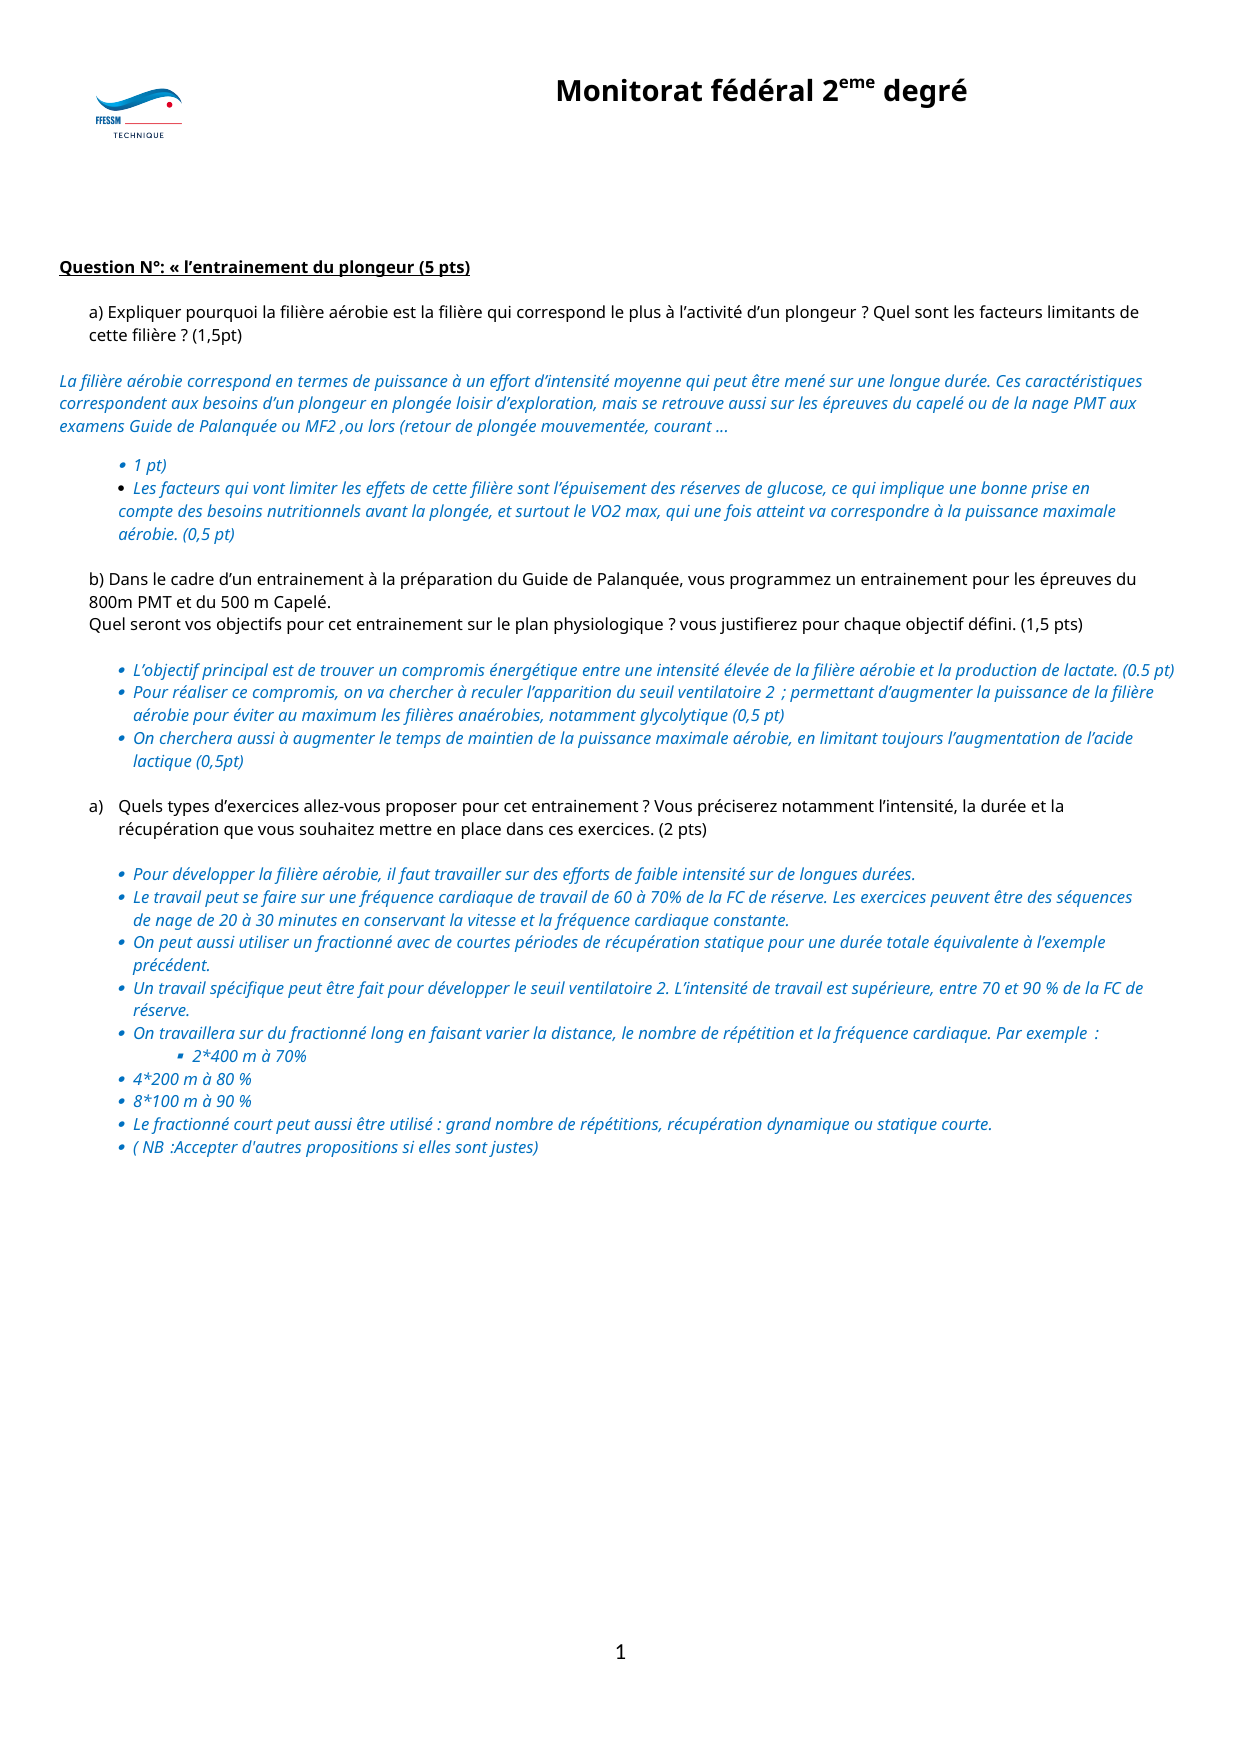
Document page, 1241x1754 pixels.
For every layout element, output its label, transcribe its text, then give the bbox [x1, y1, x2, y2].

list 2*400 m à 70% [175, 1044, 1152, 1067]
list Les facteurs qui vont limiter les effets de cette filière sont l’épuisement des réserves de glucose, ce qui implique une bonne prise en compte des besoins nutritionnels avant la plongée, et surtout le VO2 max, qui une fois atteint va correspondre à la puissance maximale aérobie. (0,5 pt) [118, 477, 1152, 545]
list ( NB :Accepter d'autres propositions si elles sont justes) [117, 1135, 1152, 1158]
list Pour réaliser ce compromis, on va chercher à reculer l’apparition du seuil ventilatoire 2 ; permettant d’augmenter la puissance de la filière aérobie pour éviter au maximum les filières anaérobies, notamment glycolytique (0,5 pt) [117, 681, 1181, 727]
list Pour développer la filière aérobie, il faut travailler sur des efforts de faible intensité sur de longues durées. [117, 863, 1196, 886]
list Le fractionné court peut aussi être utilisé : grand nombre de répétitions, récupération dynamique ou statique courte. [117, 1113, 1152, 1135]
list 8*100 m à 90 % [117, 1090, 1152, 1113]
list On peut aussi utiliser un fractionné avec de courtes périodes de récupération statique pour une durée totale équivalente à l’exemple précédent. [117, 931, 1152, 976]
text a) Expliquer pourquoi la filière aérobie est la filière qui correspond le plus à l’activité d’un plongeur ? Quel sont les facteurs limitants de cette filière ? (1,5pt) [89, 301, 1152, 347]
text La filière aérobie correspond en termes de puissance à un effort d’intensité moyenne qui peut être mené sur une longue durée. Ces caractéristiques correspondent aux besoins d’un plongeur en plongée loisir d’exploration, mais se retrouve aussi sur les épreuves du capelé ou de la nage PMT aux examens Guide de Palanquée ou MF2 ,ou lors (retour de plongée mouvementée, courant ... [59, 369, 1181, 437]
list 1 pt) [118, 454, 1152, 477]
picture [70, 44, 208, 183]
list Quels types d’exercices allez-vous proposer pour cet entrainement ? Vous préciserez notamment l’intensité, la durée et la récupération que vous souhaitez mettre en place dans ces exercices. (2 pts) [89, 795, 1152, 840]
list L’objectif principal est de trouver un compromis énergétique entre une intensité élevée de la filière aérobie et la production de lactate. (0.5 pt) [117, 658, 1181, 681]
list On travaillera sur du fractionné long en faisant varier la distance, le nombre de répétition et la fréquence cardiaque. Par exemple : [117, 1022, 1152, 1044]
text Question N°: « l’entrainement du plongeur (5 pts) [59, 256, 1152, 278]
text Quel seront vos objectifs pour cet entrainement sur le plan physiologique ? vous justifierez pour chaque objectif défini. (1,5 pts) [89, 613, 1152, 636]
list Un travail spécifique peut être fait pour développer le seuil ventilatoire 2. L’intensité de travail est supérieure, entre 70 et 90 % de la FC de réserve. [117, 976, 1152, 1022]
list 4*200 m à 80 % [117, 1067, 1152, 1090]
list On cherchera aussi à augmenter le temps de maintien de la puissance maximale aérobie, en limitant toujours l’augmentation de l’acide lactique (0,5pt) [117, 727, 1181, 772]
list Le travail peut se faire sur une fréquence cardiaque de travail de 60 à 70% de la FC de réserve. Les exercices peuvent être des séquences de nage de 20 à 30 minutes en conservant la vitesse et la fréquence cardiaque constante. [117, 886, 1152, 931]
text b) Dans le cadre d’un entrainement à la préparation du Guide de Palanquée, vous programmez un entrainement pour les épreuves du 800m PMT et du 500 m Capelé. [89, 568, 1152, 613]
